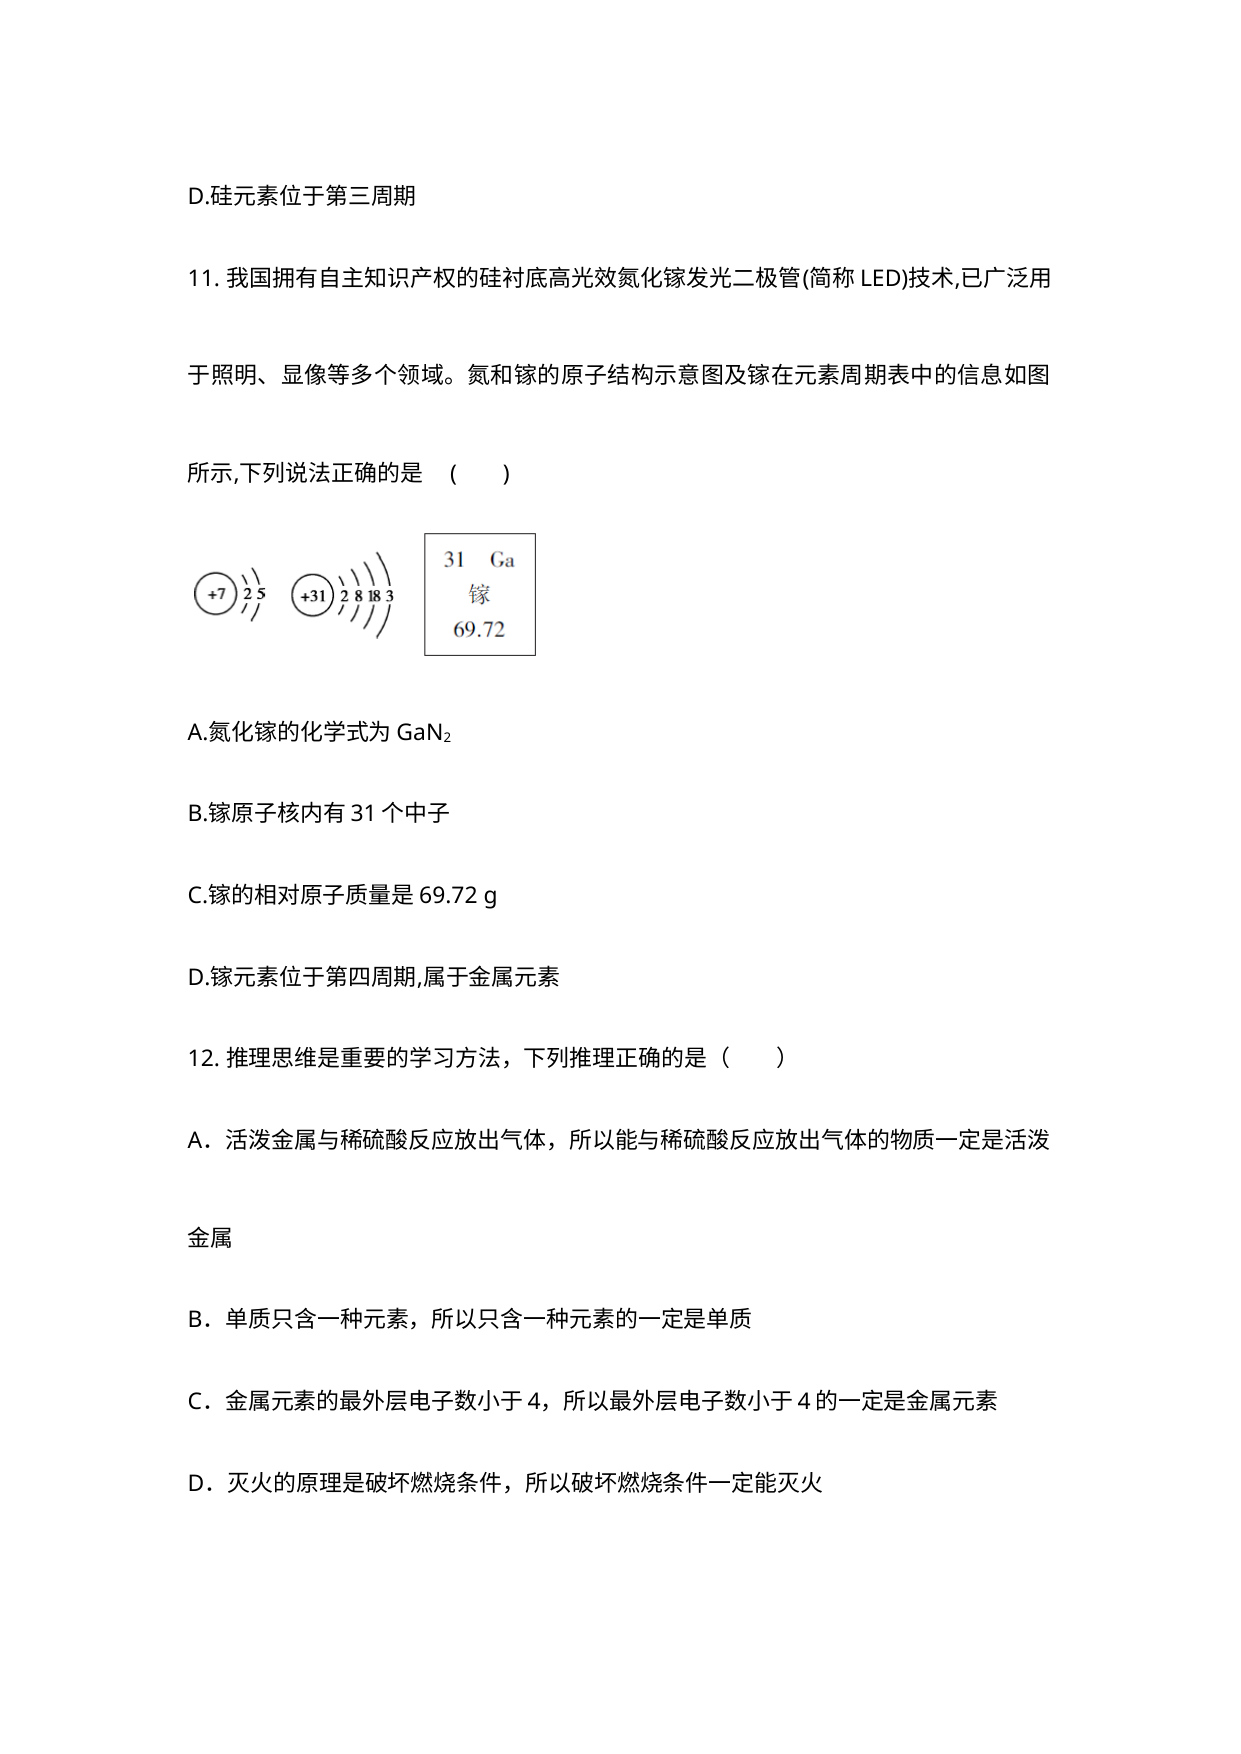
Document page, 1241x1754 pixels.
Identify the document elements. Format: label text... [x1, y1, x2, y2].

text A．活泼金属与稀硫酸反应放出气体，所以能与稀硫酸反应放出气体的物质一定是活泼金属 [187, 1106, 1053, 1268]
text D.镓元素位于第四周期,属于金属元素 [187, 943, 1053, 1008]
text 12. 推理思维是重要的学习方法，下列推理正确的是（ ） [187, 1024, 1053, 1089]
text B.镓原子核内有31个中子 [187, 779, 1053, 844]
text C.镓的相对原子质量是69.72 g [187, 861, 1053, 926]
picture [187, 520, 543, 662]
text D.硅元素位于第三周期 [187, 162, 1053, 227]
text B．单质只含一种元素，所以只含一种元素的一定是单质 [187, 1285, 1053, 1350]
text D．灭火的原理是破坏燃烧条件，所以破坏燃烧条件一定能灭火 [187, 1448, 1053, 1513]
text C．金属元素的最外层电子数小于4，所以最外层电子数小于4的一定是金属元素 [187, 1367, 1053, 1432]
text A.氮化镓的化学式为GaN2 [187, 698, 1053, 763]
text 11. 我国拥有自主知识产权的硅衬底高光效氮化镓发光二极管(简称LED)技术,已广泛用于照明、显像等多个领域。氮和镓的原子结构示意图及镓在元素周期表中的信息如图所示,下列说法正确的是 ( ) [187, 244, 1053, 504]
